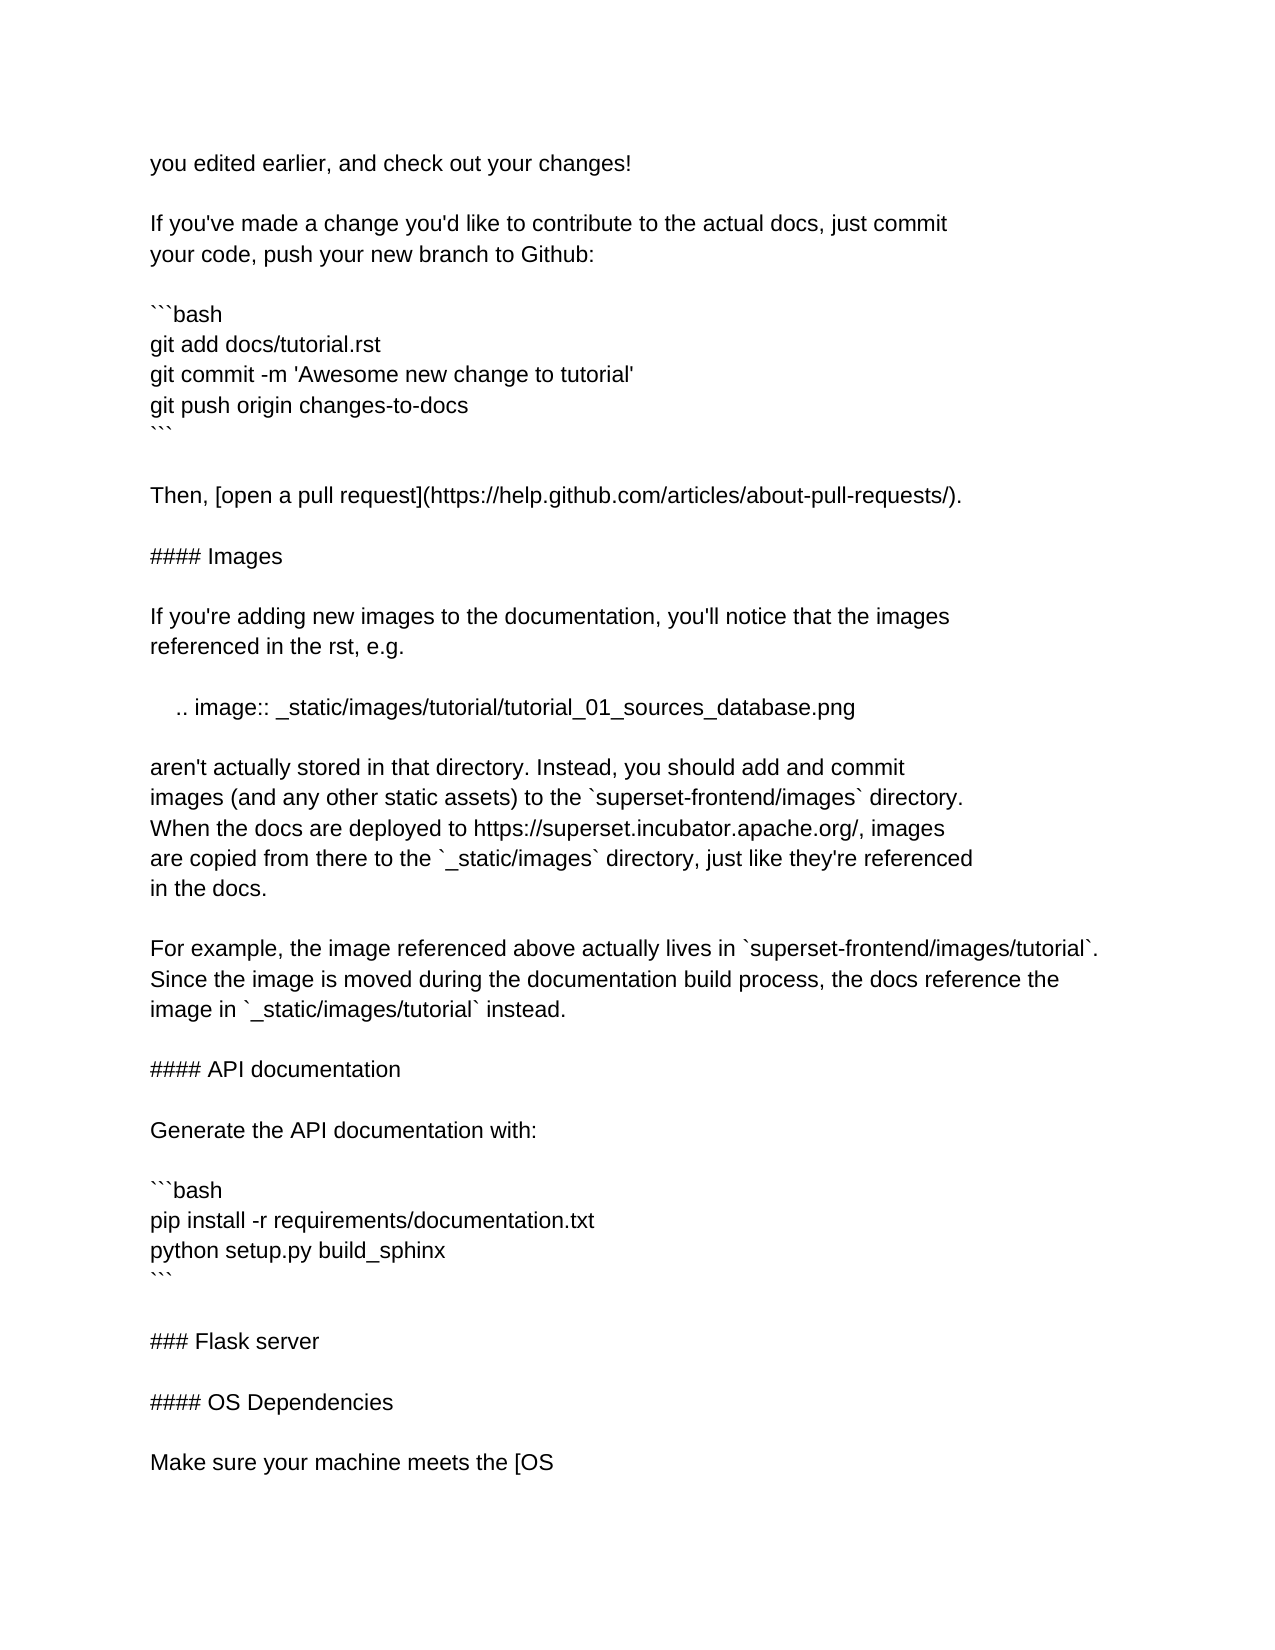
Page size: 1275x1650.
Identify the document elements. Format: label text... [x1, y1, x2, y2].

text When the docs are deployed to https://superset.incubator.apache.org/, images [150, 814, 1125, 841]
text git push origin changes-to-docs [150, 392, 1125, 418]
text #### OS Dependencies [150, 1388, 1125, 1415]
text aren't actually stored in that directory. Instead, you should add and commit [150, 754, 1125, 781]
text in the docs. [150, 875, 1125, 901]
text are copied from there to the `_static/images` directory, just like they're referenced [150, 845, 1125, 871]
text #### Images [150, 543, 1125, 569]
text your code, push your new branch to Github: [150, 241, 1125, 267]
text you edited earlier, and check out your changes! [150, 150, 1125, 176]
text If you're adding new images to the documentation, you'll notice that the images [150, 603, 1125, 629]
text images (and any other static assets) to the `superset-frontend/images` directory. [150, 784, 1125, 811]
text If you've made a change you'd like to contribute to the actual docs, just commit [150, 210, 1125, 237]
text ``` [150, 422, 1125, 448]
text ```bash [150, 1177, 1125, 1203]
text git add docs/tutorial.rst [150, 331, 1125, 358]
text .. image:: _static/images/tutorial/tutorial_01_sources_database.png [150, 694, 1125, 720]
text git commit -m 'Awesome new change to tutorial' [150, 361, 1125, 388]
text Then, [open a pull request](https://help.github.com/articles/about-pull-requests/). [150, 482, 1125, 509]
text ```bash [150, 301, 1125, 327]
text For example, the image referenced above actually lives in `superset-frontend/images/tutorial`. Since the image is moved during the documentation build process, the docs reference the image in `_static/images/tutorial` instead. [150, 935, 1125, 1022]
text pip install -r requirements/documentation.txt [150, 1207, 1125, 1234]
text #### API documentation [150, 1056, 1125, 1083]
text ``` [150, 1268, 1125, 1294]
text referenced in the rst, e.g. [150, 633, 1125, 660]
text Generate the API documentation with: [150, 1117, 1125, 1143]
text ### Flask server [150, 1328, 1125, 1354]
text python setup.py build_sphinx [150, 1237, 1125, 1264]
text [150, 1449, 1125, 1475]
